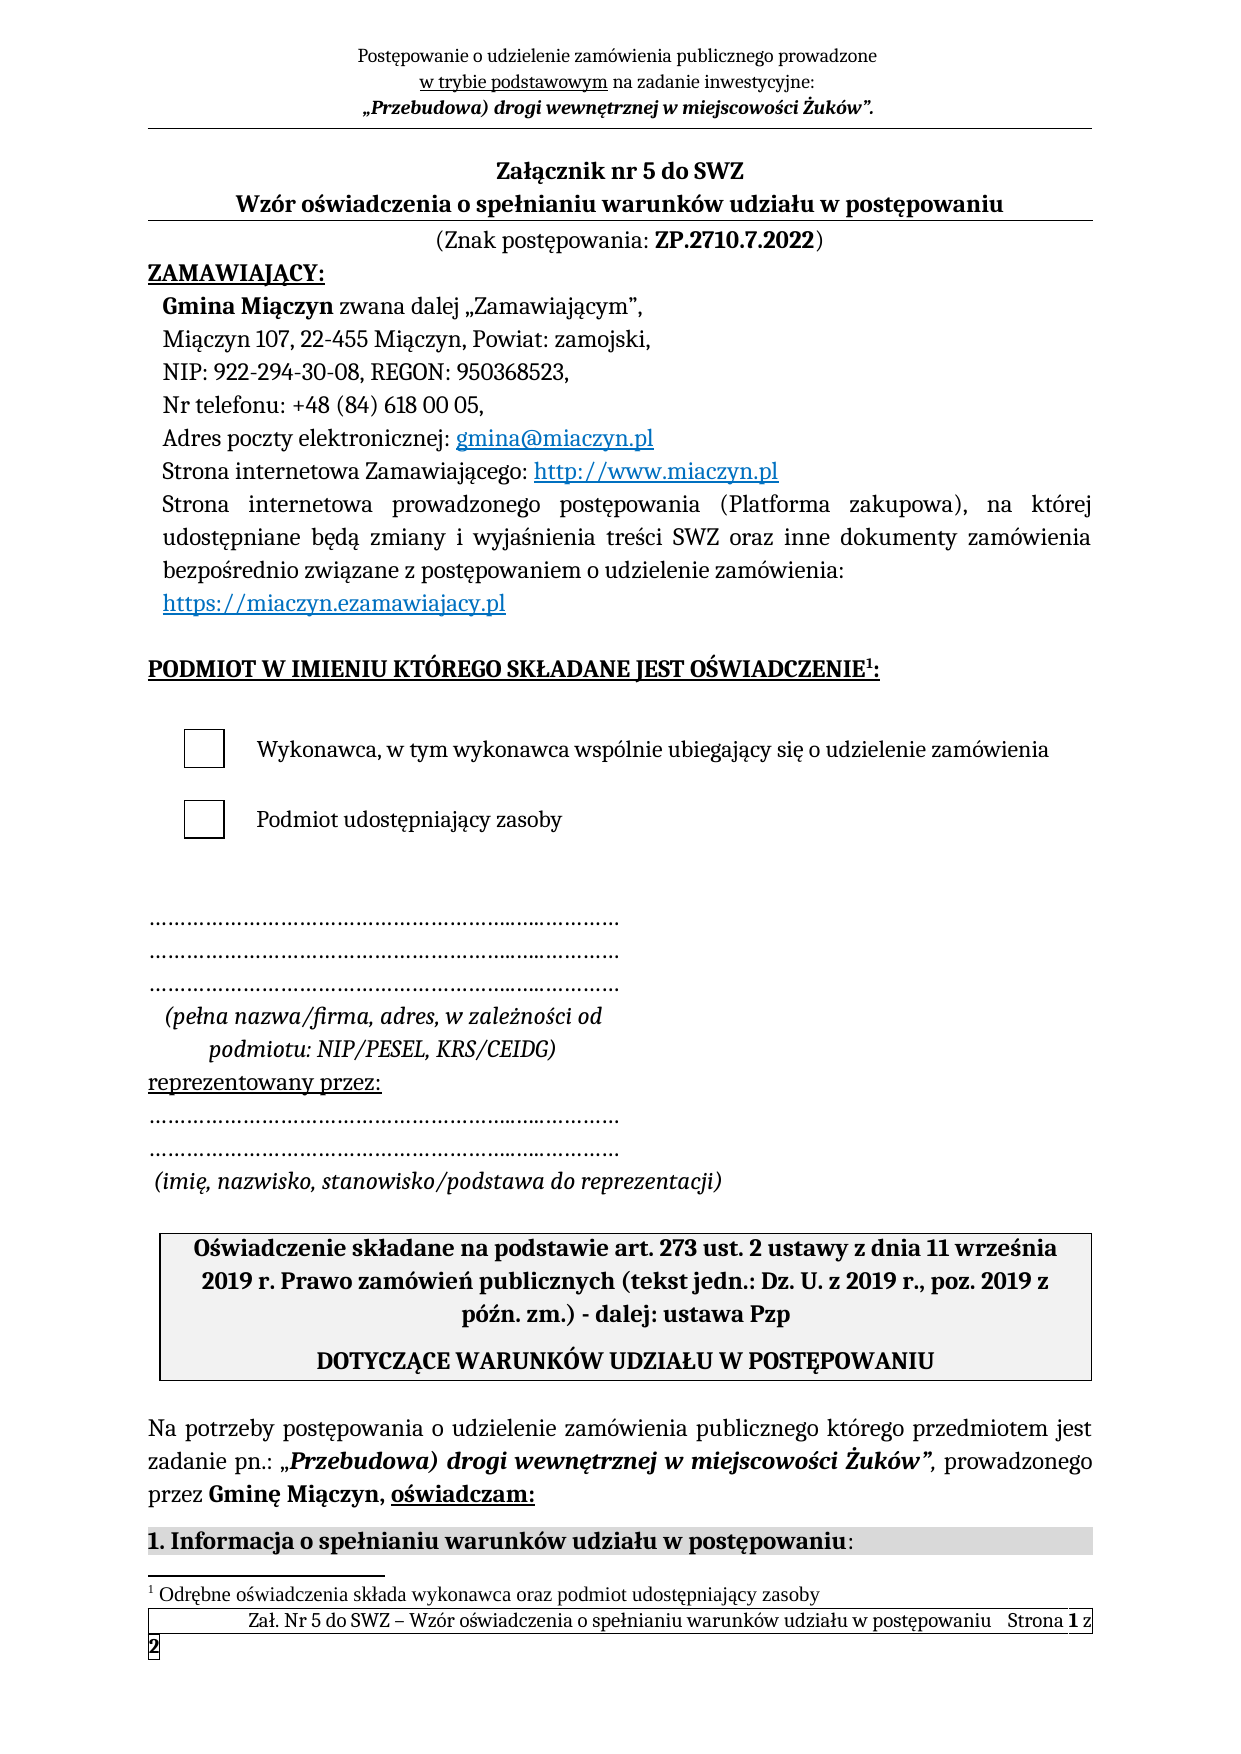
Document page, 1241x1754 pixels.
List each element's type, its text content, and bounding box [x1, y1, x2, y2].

text PODMIOT W IMIENIU KTÓREGO SKŁADANE JEST OŚWIADCZENIE: [148, 655, 1093, 684]
text Gmina Miączyn zwana dalej „Zamawiającym”, [162, 292, 1093, 321]
text (pełna nazwa/firma, adres, w zależności od podmiotu: NIP/PESEL, KRS/CEIDG) [148, 1002, 621, 1063]
text Załącznik nr 5 do SWZ [148, 157, 1093, 185]
text https://miaczyn.ezamawiajacy.pl [162, 589, 1093, 618]
text …………………………………………………..…..………… [148, 1101, 651, 1129]
text Nr telefonu: +48 (84) 618 00 05, [162, 391, 1093, 419]
list Wykonawca, w tym wykonawca wspólnie ubiegający się o udzielenie zamówienia [251, 736, 1093, 763]
text …………………………………………………..…..………… [148, 969, 651, 997]
text (imię, nazwisko, stanowisko/podstawa do reprezentacji) [148, 1167, 1093, 1196]
text Strona internetowa prowadzonego postępowania (Platforma zakupowa), na której udostępniane będą zmiany i wyjaśnienia treści SWZ oraz inne dokumenty zamówienia bezpośrednio związane z postępowaniem o udzielenie zamówienia: [162, 490, 1093, 585]
text NIP: 922-294-30-08, REGON: 950368523, [162, 358, 1093, 387]
text Adres poczty elektronicznej: gmina@miaczyn.pl [162, 424, 1093, 453]
text ZAMAWIAJĄCY: [148, 259, 1093, 287]
text Strona internetowa Zamawiającego: http://www.miaczyn.pl [162, 457, 1093, 486]
text Miączyn 107, 22-455 Miączyn, Powiat: zamojski, [162, 325, 1093, 353]
text 1. Informacja o spełnianiu warunków udziału w postępowaniu: [148, 1527, 1093, 1555]
text …………………………………………………..…..………… [148, 1134, 651, 1162]
text …………………………………………………..…..………… [148, 936, 651, 964]
text Wzór oświadczenia o spełnianiu warunków udziału w postępowaniu [148, 189, 1093, 220]
table_header Oświadczenie składane na podstawie art. 273 ust. 2 ustawy z dnia 11 września 2019 r. Prawo zamówień publicznych (tekst jedn.: Dz. U. z 2019 r., poz. 2019 z późn. zm.) - dalej: ustawa Pzp DOTYCZĄCE WARUNKÓW UDZIAŁU W POSTĘPOWANIU [161, 1234, 1091, 1380]
text Na potrzeby postępowania o udzielenie zamówienia publicznego którego przedmiotem jest zadanie pn.: „Przebudowa) drogi wewnętrznej w miejscowości Żuków”, prowadzonego przez Gminę Miączyn, oświadczam: [148, 1414, 1093, 1508]
text (Znak postępowania: ZP.2710.7.2022) [166, 226, 1093, 254]
text …………………………………………………..…..………… [148, 903, 651, 931]
text reprezentowany przez: [148, 1068, 1093, 1096]
list Podmiot udostępniający zasoby [251, 806, 1093, 834]
